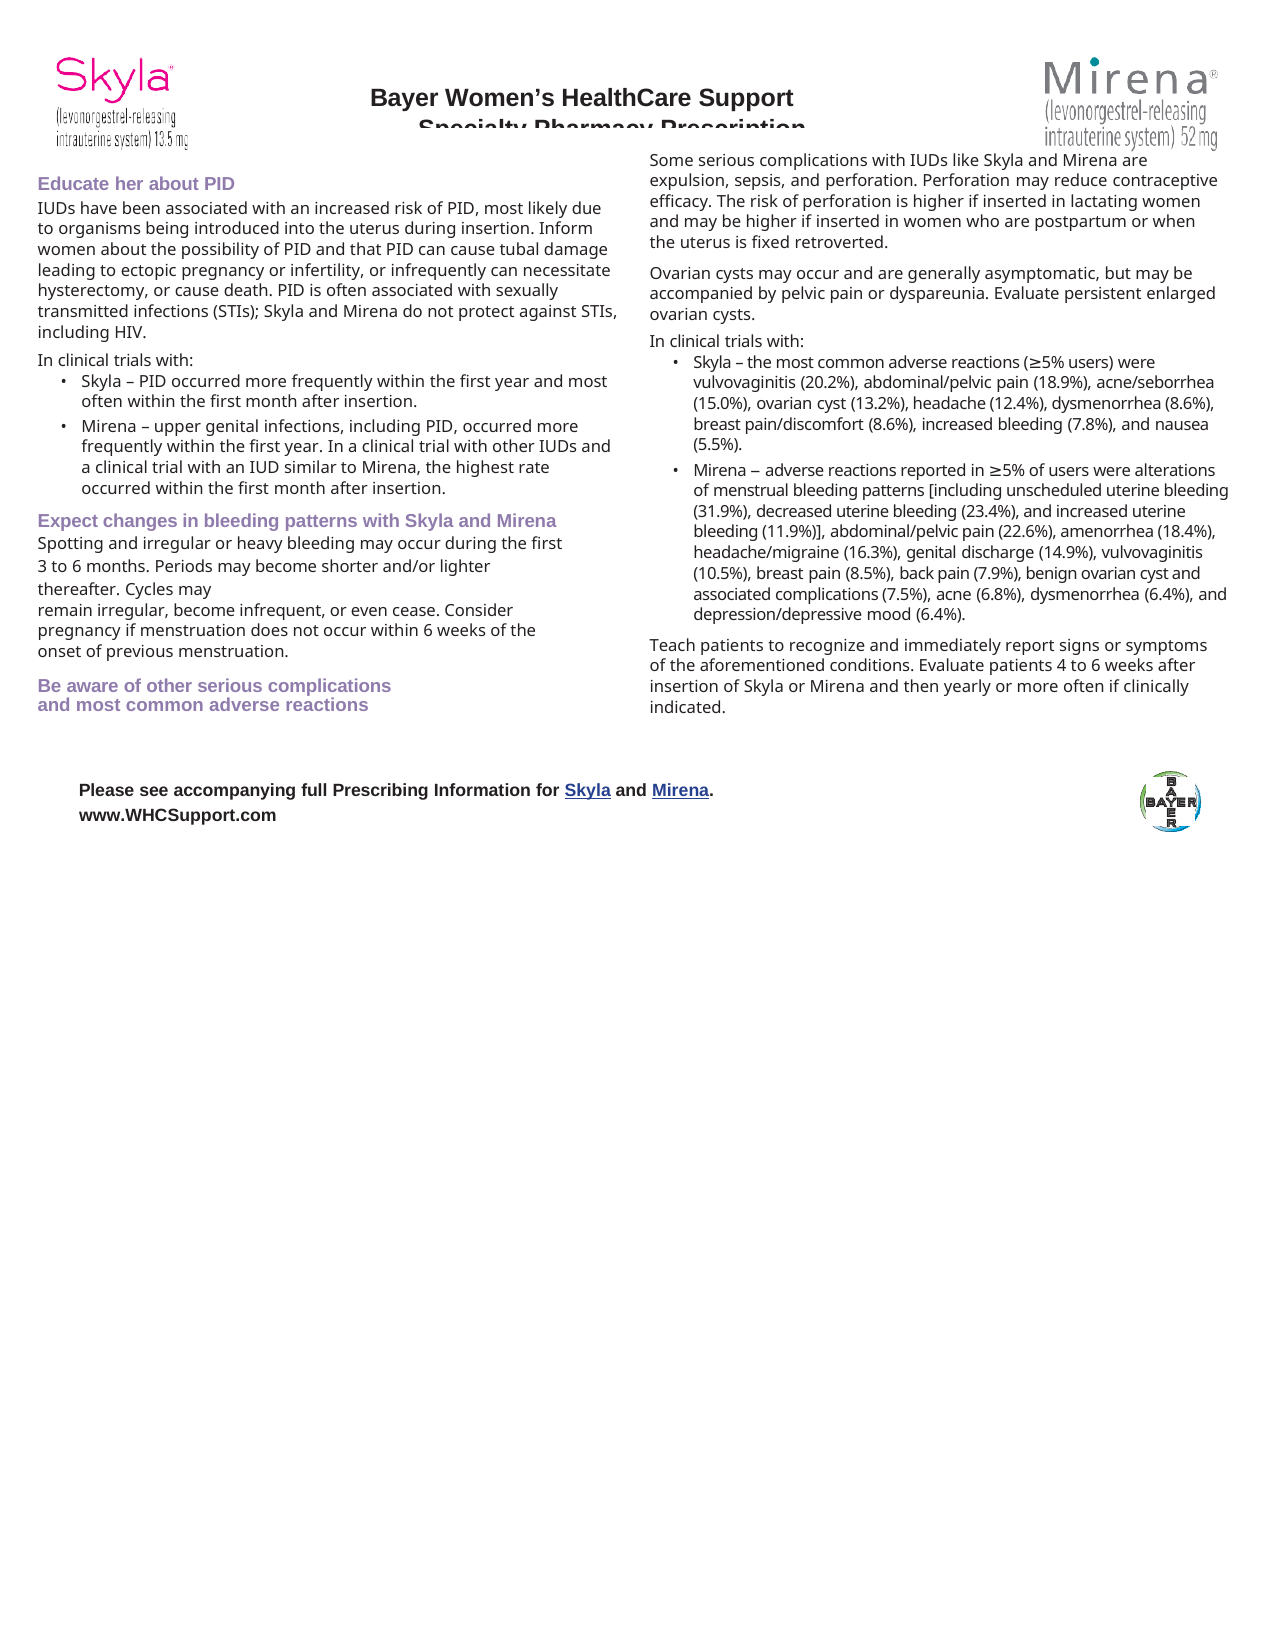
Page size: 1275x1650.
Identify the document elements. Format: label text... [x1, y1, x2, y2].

text Ovarian cysts may occur and are generally asymptomatic, but may be accompanied by pelvic pain or dyspareunia. Evaluate persistent enlarged ovarian cysts. [649, 263, 1236, 325]
text Some serious complications with IUDs like Skyla and Mirena are expulsion, sepsis, and perforation. Perforation may reduce contraceptive efficacy. The risk of perforation is higher if inserted in lactating women and may be higher if inserted in women who are postpartum or when the uterus is fixed retroverted. [649, 150, 1225, 253]
text In clinical trials with: [37, 352, 629, 370]
list Mirena – adverse reactions reported in ≥5% of users were alterations of menstrual bleeding patterns [including unscheduled uterine bleeding (31.9%), decreased uterine bleeding (23.4%), and increased uterine bleeding (11.9%)], abdominal/pelvic pain (22.6%), amenorrhea (18.4%), headache/migraine (16.3%), genital discharge (14.9%), vulvovaginitis (10.5%), breast pain (8.5%), back pain (7.9%), benign ovarian cyst and associated complications (7.5%), acne (6.8%), dysmenorrhea (6.4%), and depression/depressive mood (6.4%). [672, 460, 1234, 626]
list Skyla – the most common adverse reactions (≥5% users) were vulvovaginitis (20.2%), abdominal/pelvic pain (18.9%), acne/seborrhea (15.0%), ovarian cyst (13.2%), headache (12.4%), dysmenorrhea (8.6%), breast pain/discomfort (8.6%), increased bleeding (7.8%), and nausea (5.5%). [672, 352, 1236, 456]
text Expect changes in bleeding patterns with Skyla and Mirena Spotting and irregular or heavy bleeding may occur during the first 3 to 6 months. Periods may become shorter and/or lighter thereafter. Cycles may [37, 509, 576, 600]
subtitle Please see accompanying full Prescribing Information for Skyla and Mirena. www.WHCSupport.com [78, 780, 895, 825]
picture [56, 57, 188, 150]
list Skyla – PID occurred more frequently within the first year and most often within the first month after insertion. [60, 371, 608, 412]
subtitle Educate her about PID [37, 173, 629, 194]
text remain irregular, become infrequent, or even cease. Consider pregnancy if menstruation does not occur within 6 weeks of the onset of previous menstruation. [37, 600, 563, 662]
subtitle Be aware of other serious complications and most common adverse reactions [37, 676, 417, 716]
text In clinical trials with: [649, 333, 1248, 352]
text IUDs have been associated with an increased risk of PID, most likely due to organisms being introduced into the uterus during insertion. Inform women about the possibility of PID and that PID can cause tubal damage leading to ectopic pregnancy or infertility, or infrequently can necessitate hysterectomy, or cause death. PID is often associated with sexually transmitted infections (STIs); Skyla and Mirena do not protect against STIs, including HIV. [37, 198, 618, 343]
picture [1045, 57, 1218, 150]
text Teach patients to recognize and immediately report signs or symptoms of the aforementioned conditions. Evaluate patients 4 to 6 weeks after insertion of Skyla or Mirena and then yearly or more often if clinically indicated. [649, 635, 1216, 718]
picture [1140, 771, 1201, 832]
list Mirena – upper genital infections, including PID, occurred more frequently within the first year. In a clinical trial with other IUDs and a clinical trial with an IUD similar to Mirena, the highest rate occurred within the first month after insertion. [60, 416, 614, 499]
